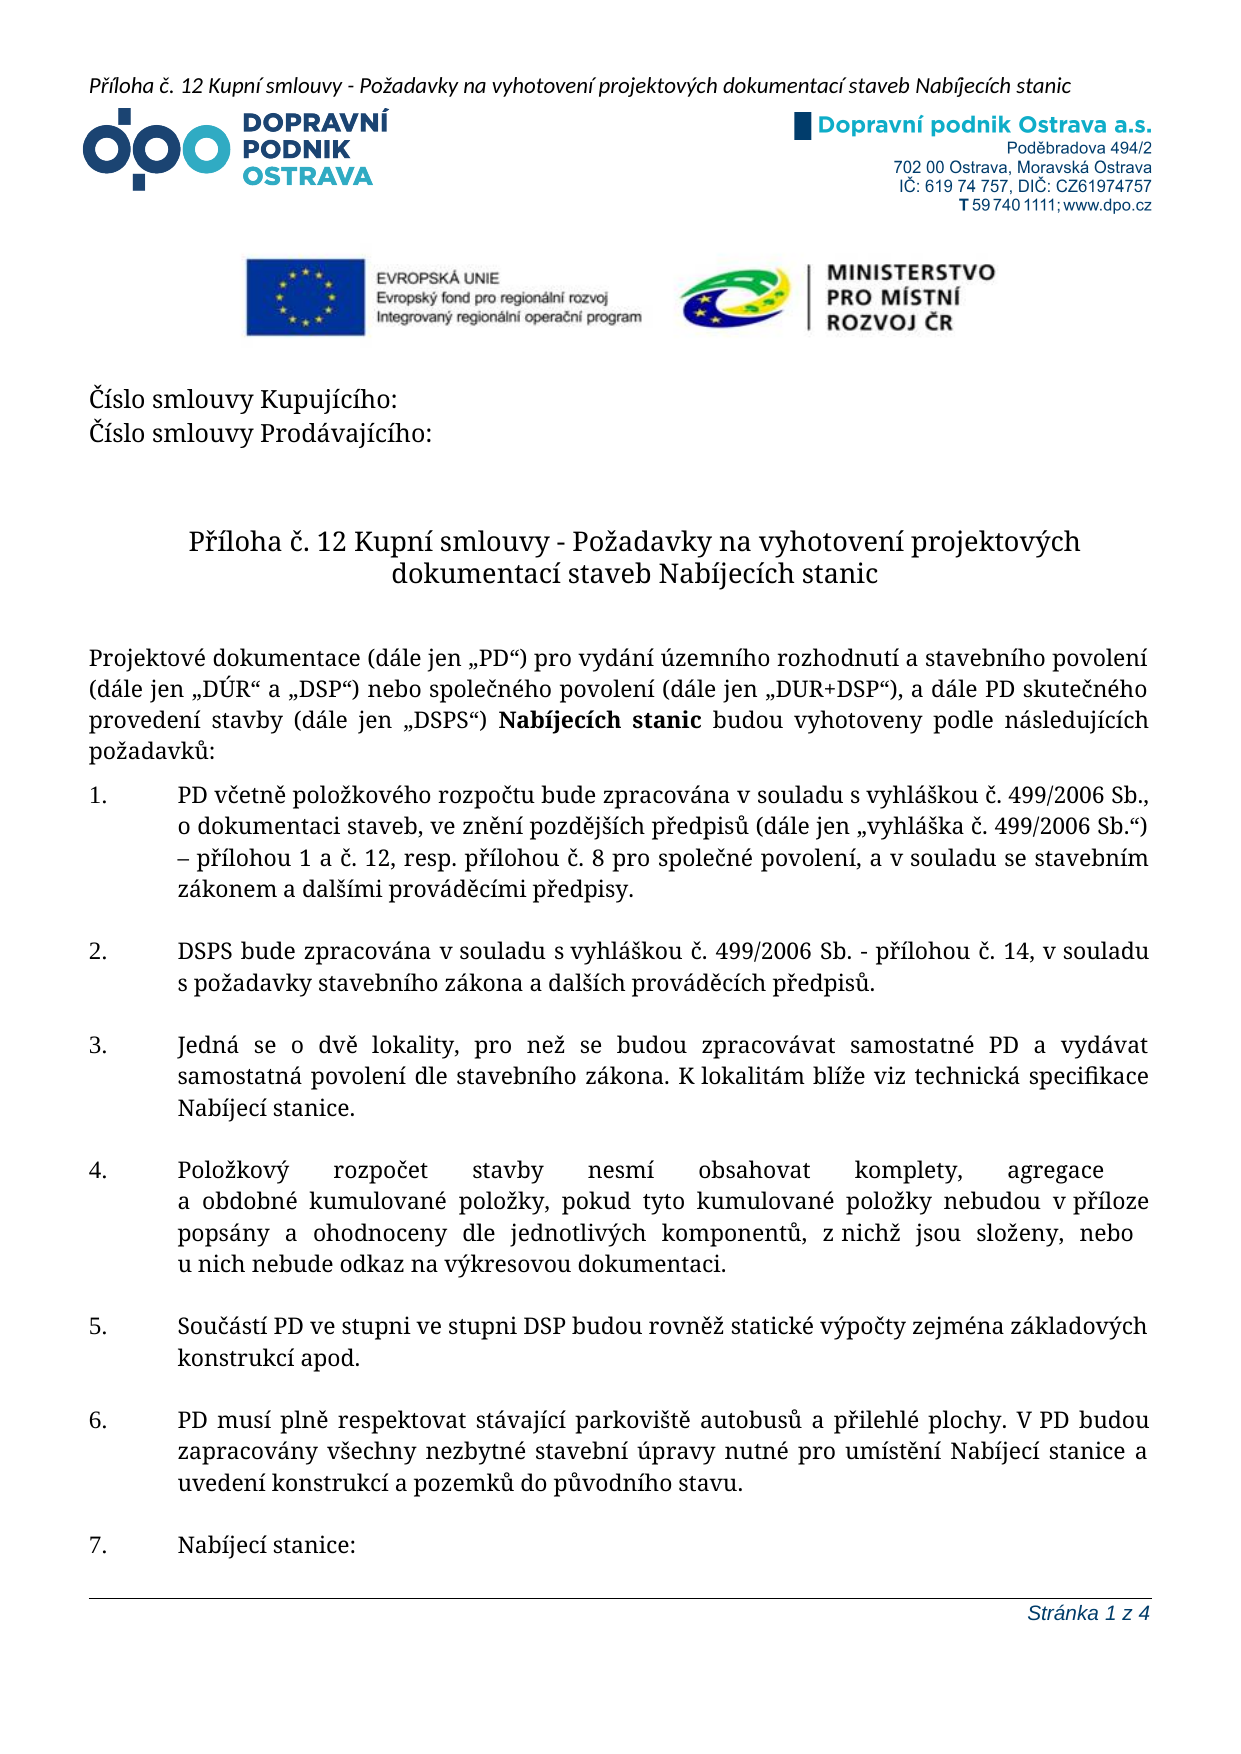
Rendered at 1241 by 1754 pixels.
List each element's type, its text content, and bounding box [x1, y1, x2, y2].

list Nabíjecí stanice: [89, 1529, 1149, 1560]
list DSPS bude zpracována v souladu s vyhláškou č. 499/2006 Sb. - přílohou č. 14, v souladu s požadavky stavebního zákona a dalších prováděcích předpisů. [89, 935, 1149, 998]
text Číslo smlouvy Prodávajícího: [89, 416, 1149, 450]
text Projektové dokumentace (dále jen „PD“) pro vydání územního rozhodnutí a stavebního povolení (dále jen „DÚR“ a „DSP“) nebo společného povolení (dále jen „DUR+DSP“), a dále PD skutečného provedení stavby (dále jen „DSPS“) Nabíjecích stanic budou vyhotoveny podle následujících požadavků: [89, 641, 1149, 766]
list Jedná se o dvě lokality, pro než se budou zpracovávat samostatné PD a vydávat samostatná povolení dle stavebního zákona. K lokalitám blíže viz technická specifikace Nabíjecí stanice. [89, 1029, 1149, 1123]
list PD musí plně respektovat stávající parkoviště autobusů a přilehlé plochy. V PD budou zapracovány všechny nezbytné stavební úpravy nutné pro umístění Nabíjecí stanice a uvedení konstrukcí a pozemků do původního stavu. [89, 1404, 1149, 1498]
list PD včetně položkového rozpočtu bude zpracována v souladu s vyhláškou č. 499/2006 Sb., o dokumentaci staveb, ve znění pozdějších předpisů (dále jen „vyhláška č. 499/2006 Sb.“) – přílohou 1 a č. 12, resp. přílohou č. 8 pro společné povolení, a v souladu se stavebním zákonem a dalšími prováděcími předpisy. [89, 779, 1149, 904]
picture [82, 108, 390, 191]
picture [220, 233, 1020, 361]
text Číslo smlouvy Kupujícího: [89, 382, 1149, 416]
subtitle Příloha č. 12 Kupní smlouvy - Požadavky na vyhotovení projektových dokumentací staveb Nabíjecích stanic [118, 525, 1152, 591]
list Součástí PD ve stupni ve stupni DSP budou rovněž statické výpočty zejména základových konstrukcí apod. [89, 1310, 1149, 1373]
picture [794, 112, 1152, 214]
list Položkový rozpočet stavby nesmí obsahovat komplety, agregace a obdobné kumulované položky, pokud tyto kumulované položky nebudou v příloze popsány a ohodnoceny dle jednotlivých komponentů, z nichž jsou složeny, nebo u nich nebude odkaz na výkresovou dokumentaci. [89, 1154, 1149, 1279]
